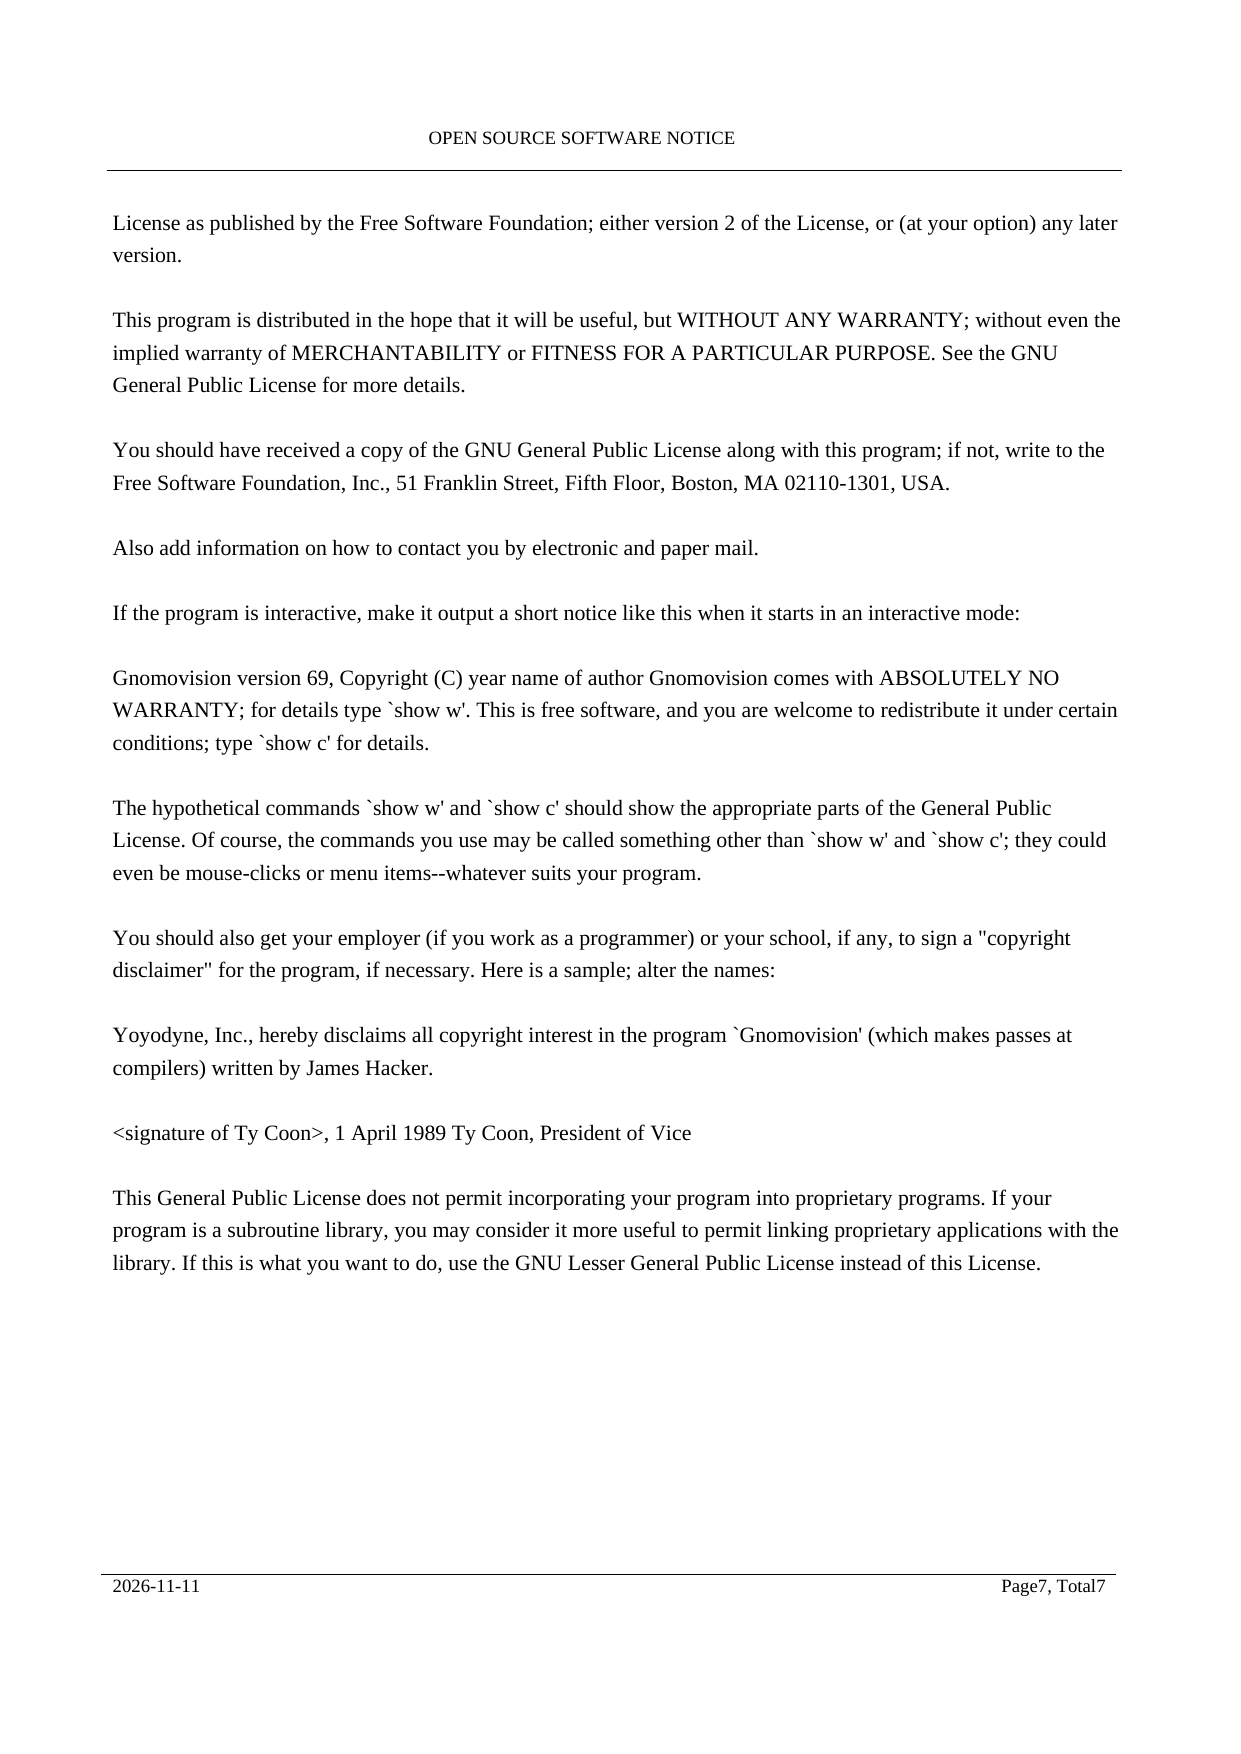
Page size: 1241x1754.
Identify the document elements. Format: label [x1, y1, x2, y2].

text [112, 206, 1128, 1279]
